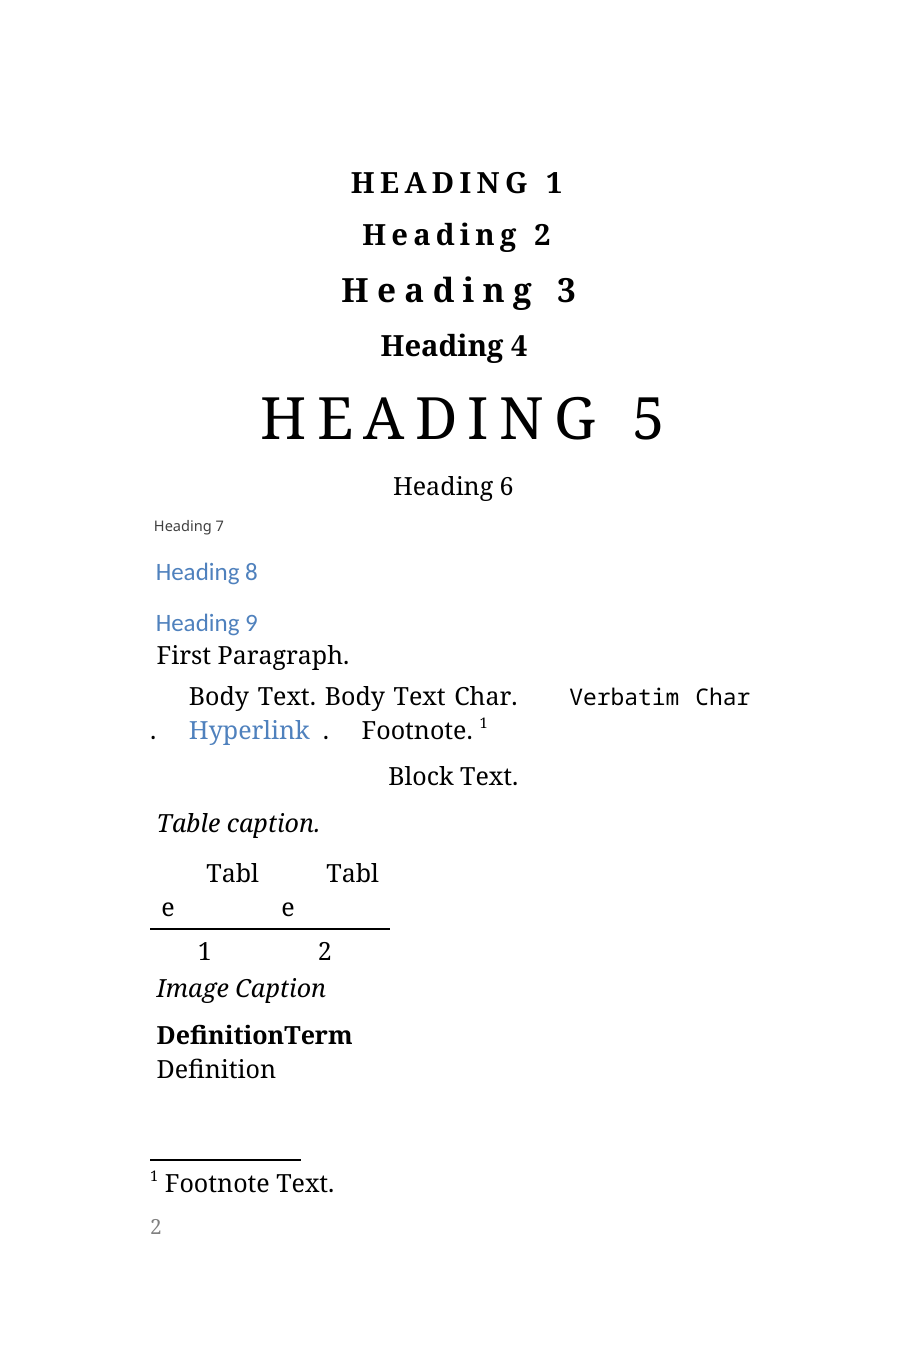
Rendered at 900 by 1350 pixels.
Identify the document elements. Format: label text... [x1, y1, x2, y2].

subtitle Heading 7 [150, 516, 750, 535]
text Definition [150, 1052, 750, 1086]
subtitle Heading 4 [150, 325, 750, 364]
text Block Text. [150, 759, 750, 793]
subtitle Heading 8 [150, 556, 750, 587]
text Body Text. Body Text Char. Verbatim Char . Hyperlink . Footnote. [150, 678, 750, 747]
table_header Table [270, 852, 390, 928]
text Table caption. [150, 806, 750, 840]
subtitle Heading 2 [150, 215, 750, 254]
table_cell 1 [150, 930, 270, 971]
table_header Table [150, 852, 270, 928]
subtitle Heading 5 [150, 377, 750, 456]
subtitle Heading 9 [150, 608, 750, 638]
subtitle Heading 3 [150, 267, 750, 312]
text DefinitionTerm [150, 1017, 750, 1052]
text First Paragraph. [150, 638, 750, 672]
subtitle Heading 1 [150, 162, 750, 202]
table_cell 2 [270, 930, 390, 971]
text Image Caption [150, 971, 750, 1005]
subtitle Heading 6 [150, 469, 750, 503]
